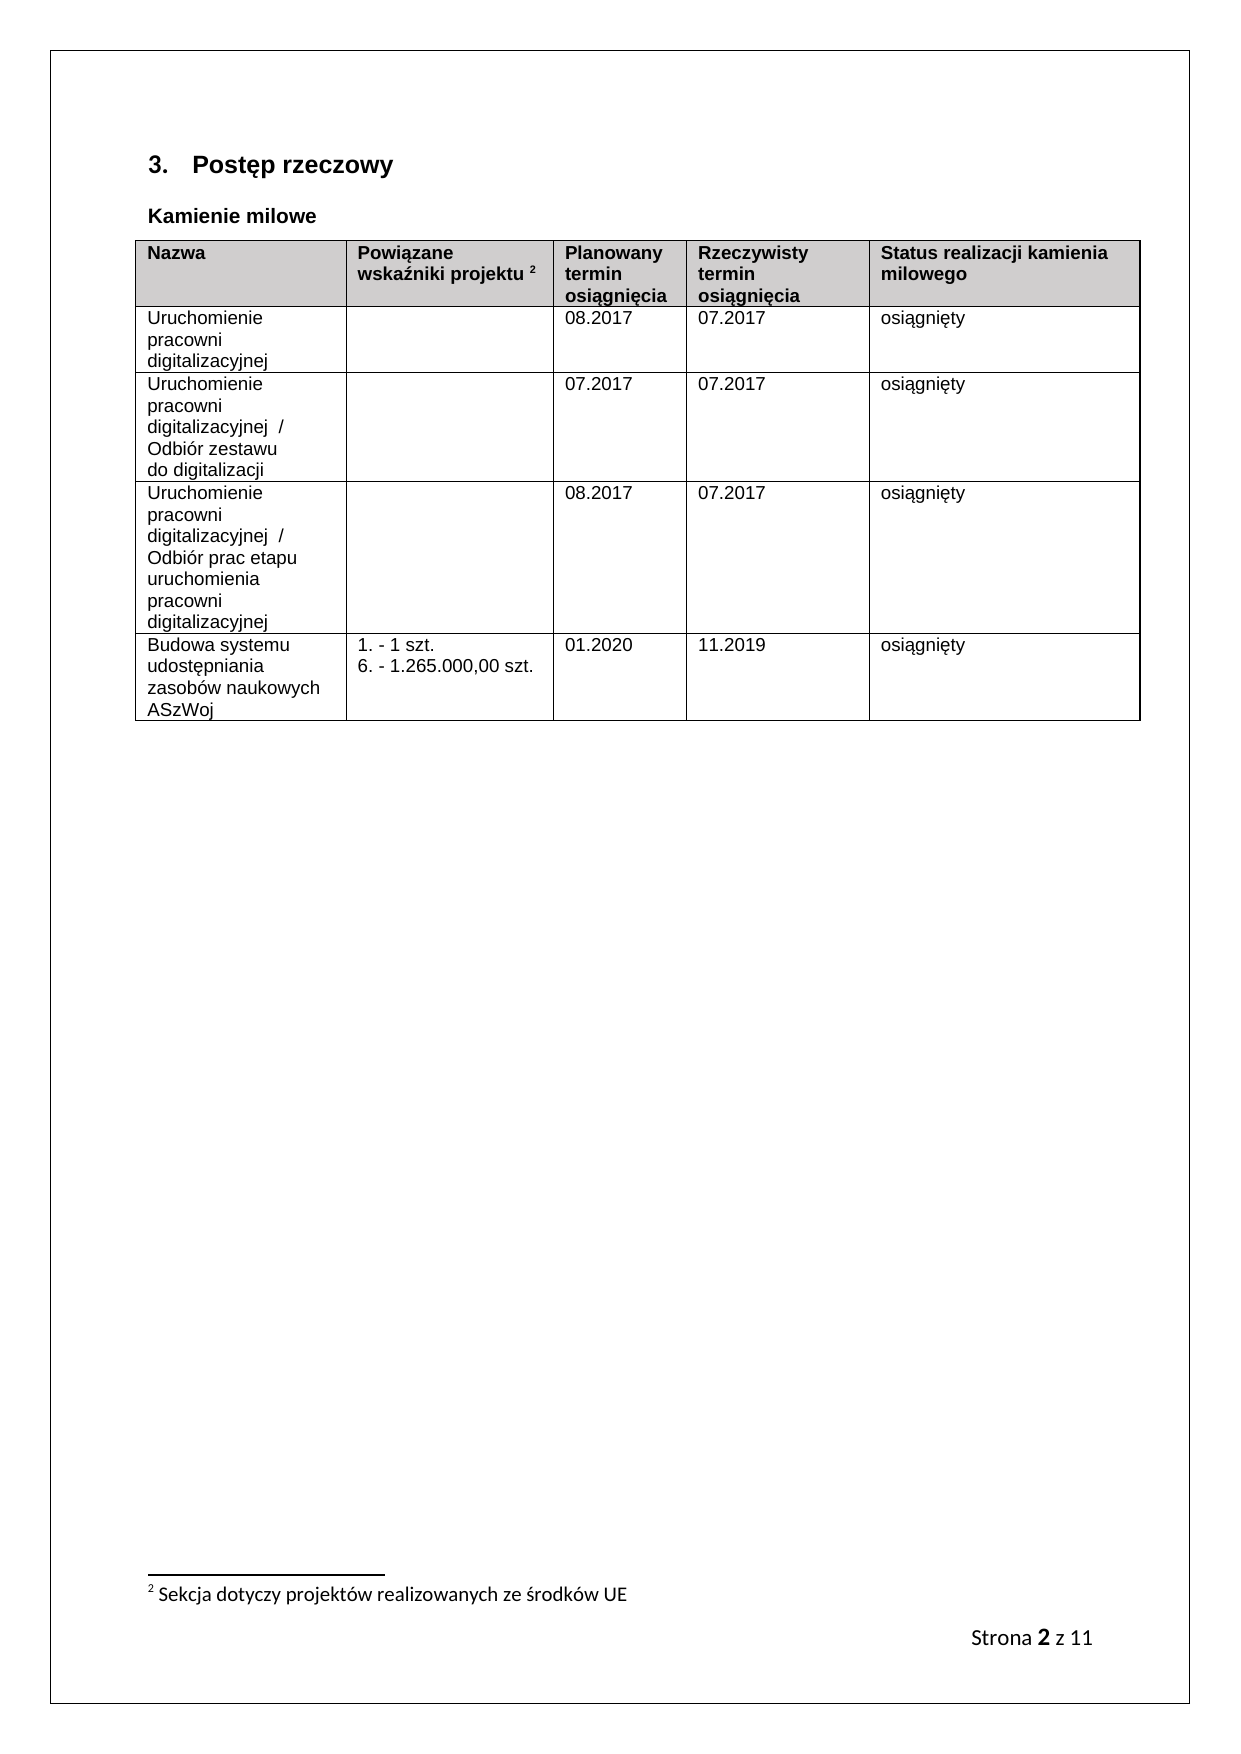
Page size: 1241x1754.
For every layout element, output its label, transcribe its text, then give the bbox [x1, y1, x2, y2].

table_cell osiągnięty [870, 307, 1139, 372]
table_cell 07.2017 [687, 307, 869, 372]
table_cell 07.2017 [687, 482, 869, 633]
table_cell 1. - 1 szt. 6. - 1.265.000,00 szt. [347, 634, 553, 720]
table_cell 08.2017 [554, 307, 686, 372]
table_cell [347, 307, 553, 372]
table_cell osiągnięty [870, 373, 1139, 481]
table_cell Uruchomienie pracowni digitalizacyjnej / Odbiór prac etapu uruchomienia pracowni digitalizacyjnej [136, 482, 346, 633]
table_header Rzeczywisty termin osiągnięcia [687, 241, 869, 306]
table_cell osiągnięty [870, 482, 1139, 633]
table_header Planowany termin osiągnięcia [554, 241, 686, 306]
text Kamienie milowe [148, 204, 1093, 228]
table_cell Uruchomienie pracowni digitalizacyjnej / Odbiór zestawu do digitalizacji [136, 373, 346, 481]
subtitle Postęp rzeczowy [148, 147, 1093, 181]
table_cell 08.2017 [554, 482, 686, 633]
table_header Nazwa [136, 241, 346, 306]
table_cell 07.2017 [687, 373, 869, 481]
table_cell 11.2019 [687, 634, 869, 720]
table_cell [347, 373, 553, 481]
table_header Status realizacji kamienia milowego [870, 241, 1139, 306]
table_header Powiązane wskaźniki projektu [347, 241, 553, 306]
table_cell 07.2017 [554, 373, 686, 481]
table_cell Budowa systemu udostępniania zasobów naukowych ASzWoj [136, 634, 346, 720]
table_cell [347, 482, 553, 633]
table_cell osiągnięty [870, 634, 1139, 720]
table_cell Uruchomienie pracowni digitalizacyjnej [136, 307, 346, 372]
table_cell 01.2020 [554, 634, 686, 720]
